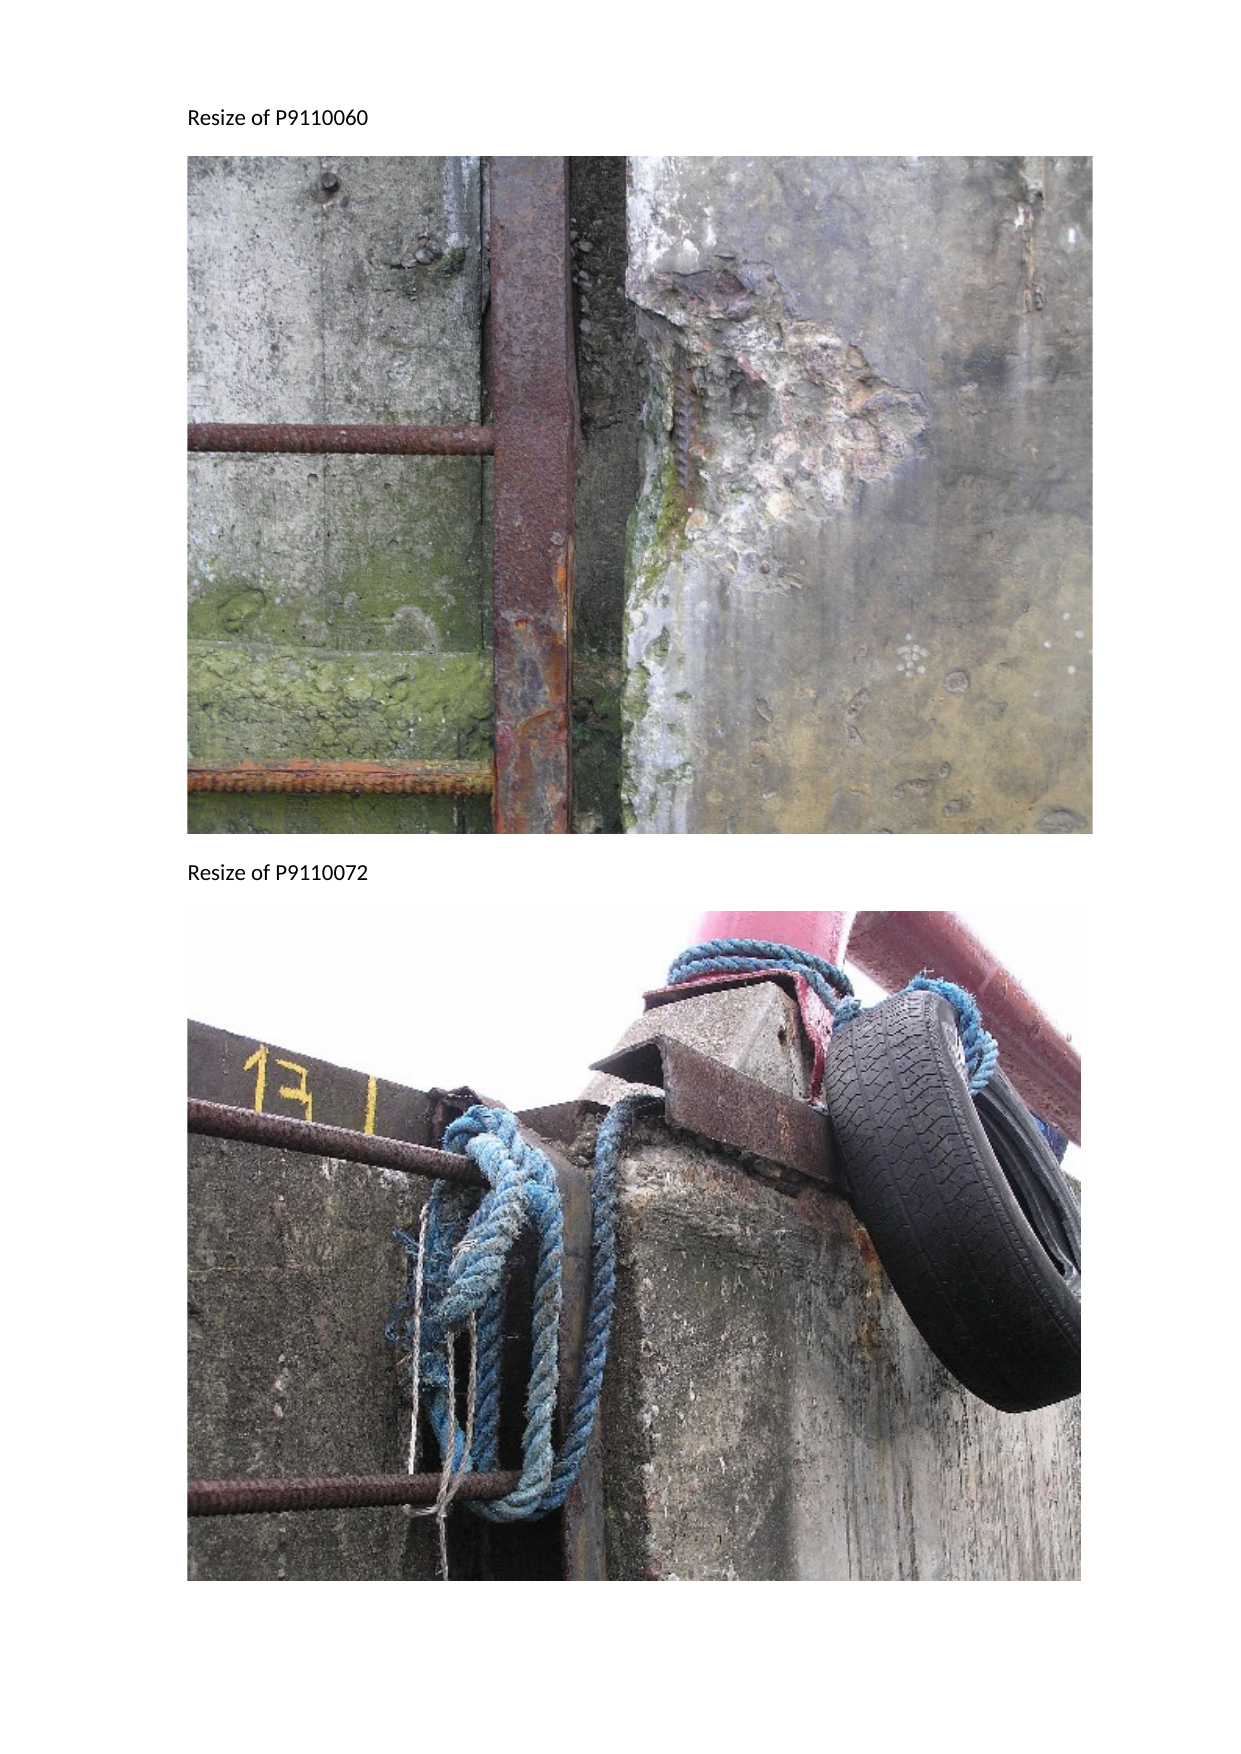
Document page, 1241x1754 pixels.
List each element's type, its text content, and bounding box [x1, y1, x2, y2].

picture [187, 156, 1093, 834]
picture [187, 911, 1081, 1581]
text Resize of P9110072 [187, 858, 1092, 886]
text Resize of P9110060 [187, 103, 1092, 131]
